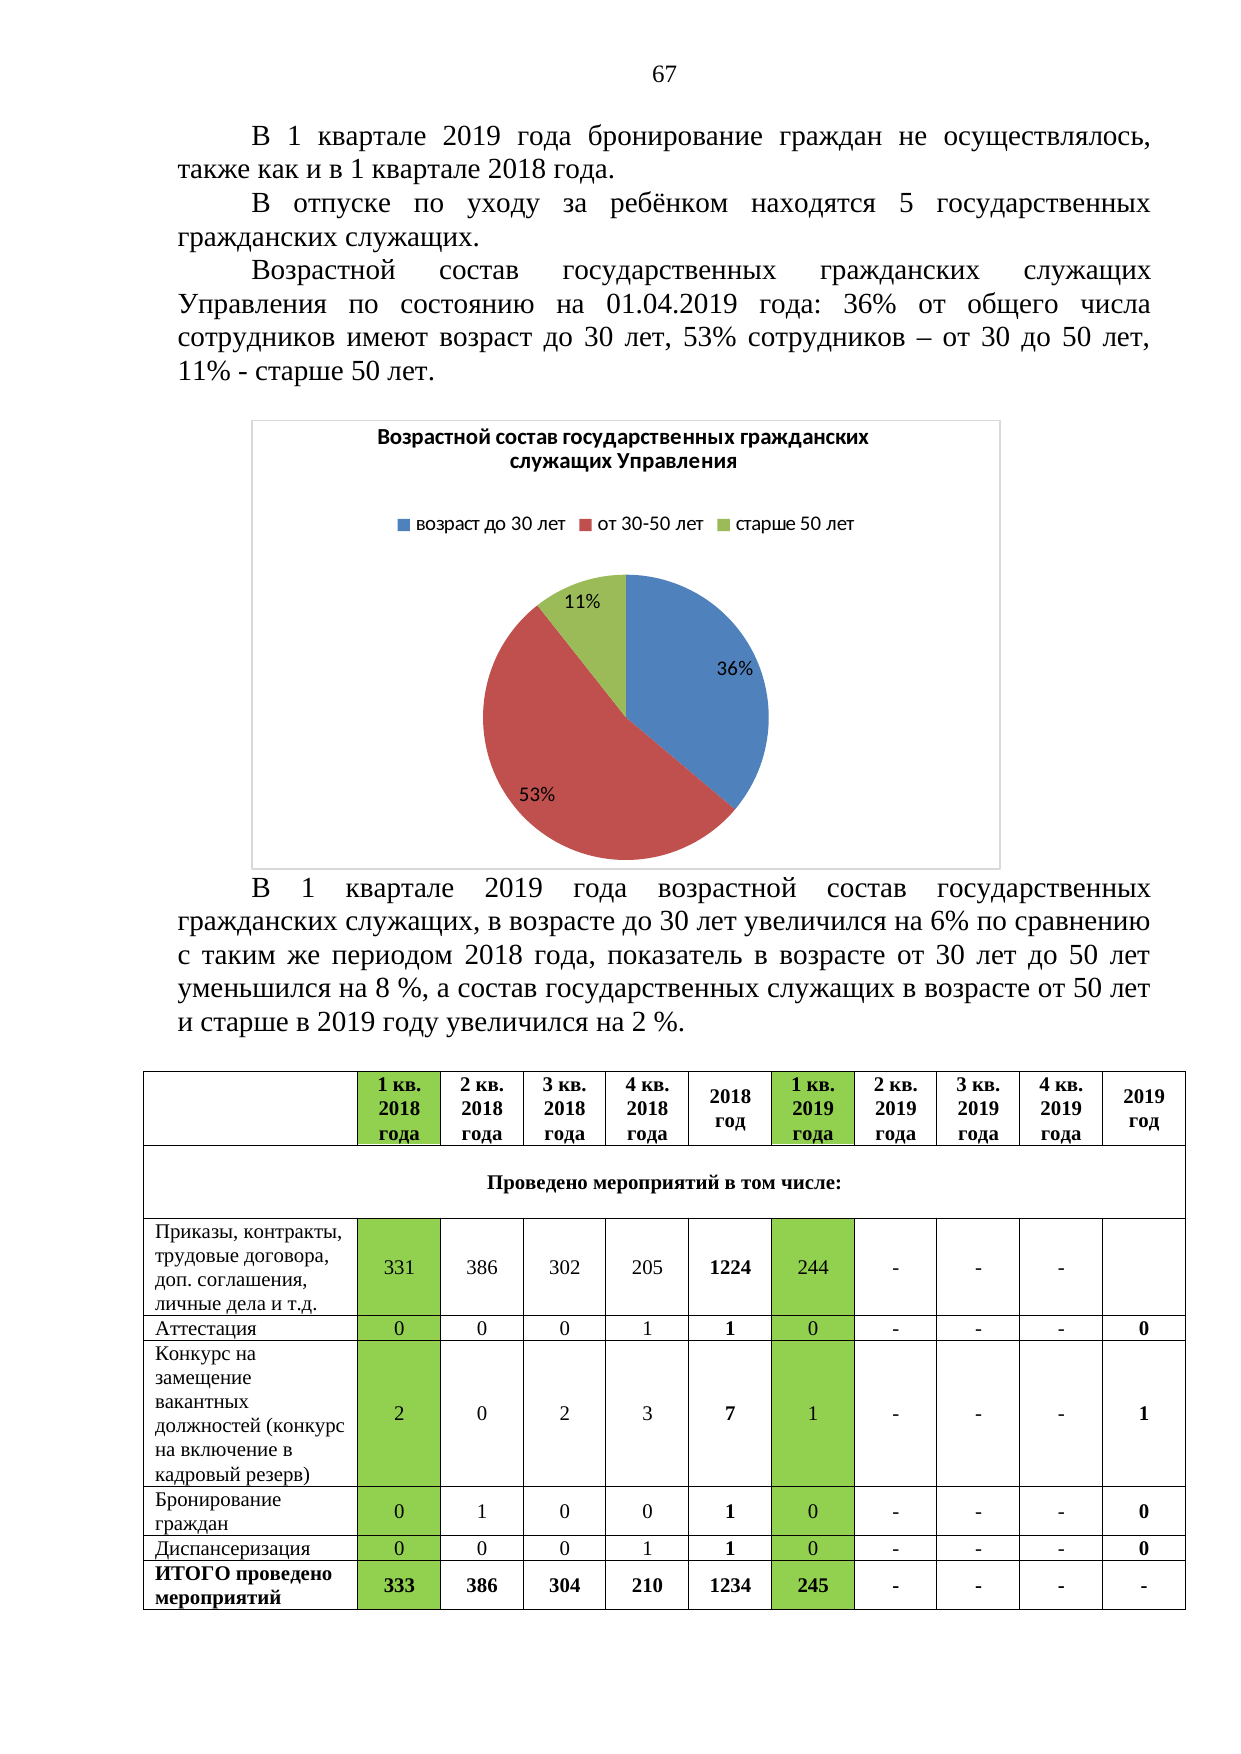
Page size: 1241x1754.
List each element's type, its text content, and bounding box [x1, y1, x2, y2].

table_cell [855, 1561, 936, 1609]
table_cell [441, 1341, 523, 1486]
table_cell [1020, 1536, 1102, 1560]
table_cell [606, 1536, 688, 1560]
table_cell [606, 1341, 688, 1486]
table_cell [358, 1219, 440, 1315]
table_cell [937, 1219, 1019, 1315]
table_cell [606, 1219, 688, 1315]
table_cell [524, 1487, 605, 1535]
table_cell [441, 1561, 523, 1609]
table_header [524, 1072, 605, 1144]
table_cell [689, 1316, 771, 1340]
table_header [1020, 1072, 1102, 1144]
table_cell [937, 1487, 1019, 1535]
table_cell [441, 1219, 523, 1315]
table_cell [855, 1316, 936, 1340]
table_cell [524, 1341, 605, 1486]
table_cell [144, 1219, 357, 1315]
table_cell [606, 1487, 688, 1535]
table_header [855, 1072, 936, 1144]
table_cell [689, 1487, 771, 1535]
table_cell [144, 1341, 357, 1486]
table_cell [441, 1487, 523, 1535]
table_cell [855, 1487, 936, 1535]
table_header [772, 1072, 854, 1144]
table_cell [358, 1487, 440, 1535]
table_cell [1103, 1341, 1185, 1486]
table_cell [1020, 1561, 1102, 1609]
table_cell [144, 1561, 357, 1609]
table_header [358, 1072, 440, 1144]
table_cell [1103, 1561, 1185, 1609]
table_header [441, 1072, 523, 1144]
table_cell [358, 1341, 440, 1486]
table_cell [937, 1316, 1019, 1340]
text В 1 квартале 2019 года возрастной состав государственных гражданских служащих, в возрасте до 30 лет увеличился на 6% по сравнению с таким же периодом 2018 года, показатель в возрасте от 30 лет до 50 лет уменьшился на 8 %, а состав государственных служащих в возрасте от 50 лет и старше в 2019 году увеличился на 2 %. [177, 870, 1152, 1038]
text Возрастной состав государственных гражданских служащих Управления по состоянию на 01.04.2019 года: 36% от общего числа сотрудников имеют возраст до 30 лет, 53% сотрудников – от 30 до 50 лет, 11% - старше 50 лет. [177, 252, 1152, 386]
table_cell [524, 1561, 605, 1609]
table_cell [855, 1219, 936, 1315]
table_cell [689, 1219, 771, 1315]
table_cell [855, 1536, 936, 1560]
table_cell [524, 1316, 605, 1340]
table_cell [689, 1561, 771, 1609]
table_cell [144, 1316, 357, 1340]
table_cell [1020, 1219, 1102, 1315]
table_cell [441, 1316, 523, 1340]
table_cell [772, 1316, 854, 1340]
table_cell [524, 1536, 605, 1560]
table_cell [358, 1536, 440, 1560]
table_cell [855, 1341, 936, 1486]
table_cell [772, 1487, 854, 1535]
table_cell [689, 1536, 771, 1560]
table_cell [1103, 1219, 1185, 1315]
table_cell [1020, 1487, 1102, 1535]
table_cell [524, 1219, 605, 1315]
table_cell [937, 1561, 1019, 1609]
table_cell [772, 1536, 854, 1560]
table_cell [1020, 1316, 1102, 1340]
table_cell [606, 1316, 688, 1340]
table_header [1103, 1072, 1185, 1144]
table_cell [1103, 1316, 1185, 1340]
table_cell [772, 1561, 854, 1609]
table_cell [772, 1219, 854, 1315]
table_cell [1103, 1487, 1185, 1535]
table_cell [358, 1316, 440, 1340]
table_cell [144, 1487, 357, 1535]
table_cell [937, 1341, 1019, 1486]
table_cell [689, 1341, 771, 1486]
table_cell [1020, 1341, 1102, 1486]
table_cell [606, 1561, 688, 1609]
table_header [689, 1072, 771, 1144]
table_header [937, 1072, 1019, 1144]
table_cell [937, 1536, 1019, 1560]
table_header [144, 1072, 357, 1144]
text В 1 квартале 2019 года бронирование граждан не осуществлялось, также как и в 1 квартале 2018 года. [177, 118, 1152, 185]
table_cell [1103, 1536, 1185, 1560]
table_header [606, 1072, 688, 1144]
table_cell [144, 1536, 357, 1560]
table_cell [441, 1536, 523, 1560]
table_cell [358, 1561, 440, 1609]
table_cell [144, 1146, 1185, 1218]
text В отпуске по уходу за ребёнком находятся 5 государственных гражданских служащих. [177, 185, 1152, 252]
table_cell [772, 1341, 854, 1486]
